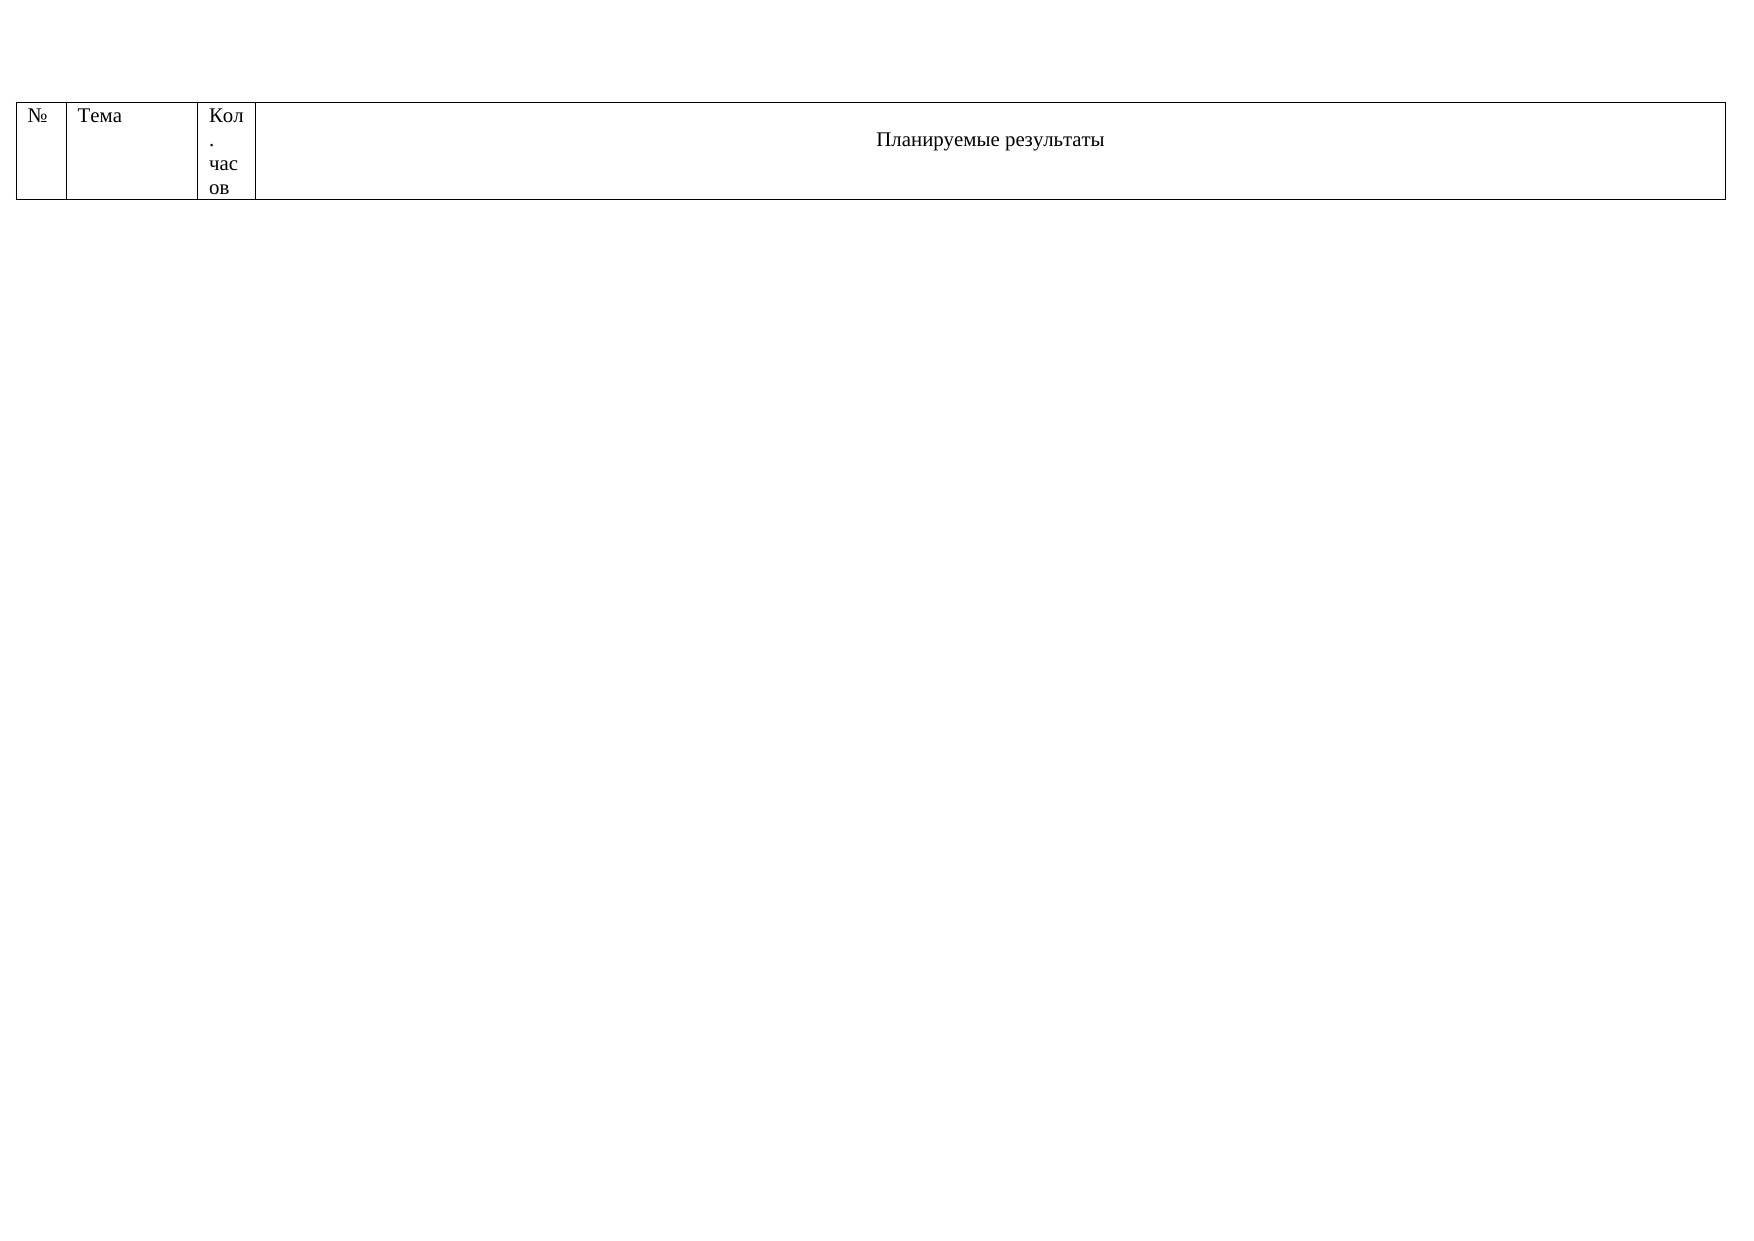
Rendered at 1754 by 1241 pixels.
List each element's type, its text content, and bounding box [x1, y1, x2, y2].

table_header Кол. часов [198, 103, 255, 199]
table_header № [17, 103, 66, 199]
table_header Тема [67, 103, 197, 199]
table_header Планируемые результаты [256, 103, 1725, 199]
